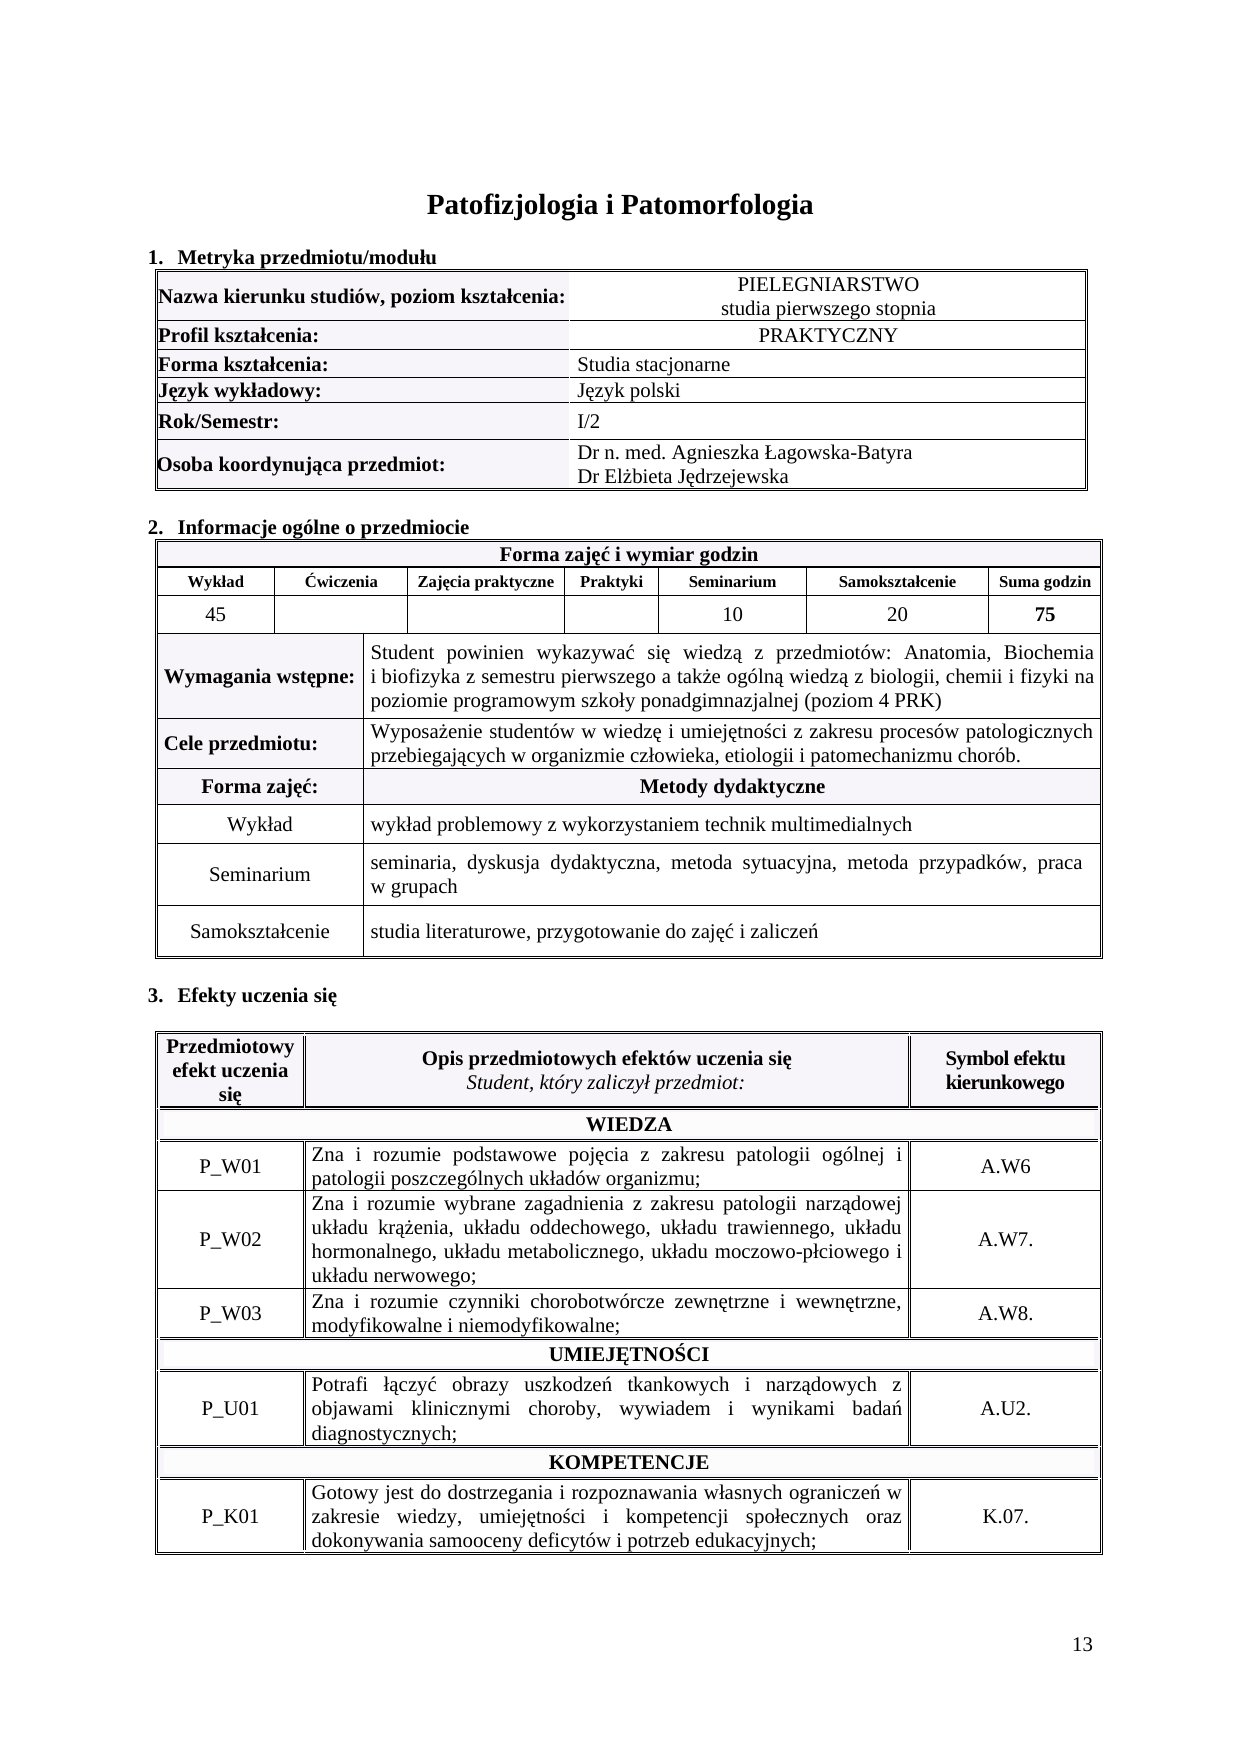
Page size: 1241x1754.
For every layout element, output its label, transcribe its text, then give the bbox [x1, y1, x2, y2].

table_cell Forma kształcenia: [158, 350, 569, 377]
table_cell 20 [807, 596, 988, 633]
list Efekty uczenia się [148, 983, 1093, 1007]
table_cell Praktyki [565, 568, 658, 595]
table_header Przedmiotowy efekt uczenia się [158, 1034, 304, 1106]
table_cell Język polski [570, 378, 1085, 402]
table_cell Forma zajęć: [158, 769, 363, 804]
table_cell [275, 596, 407, 633]
table_cell Gotowy jest do dostrzegania i rozpoznawania własnych ograniczeń w zakresie wiedzy, umiejętności i kompetencji społecznych oraz dokonywania samooceny deficytów i potrzeb edukacyjnych; [304, 1480, 909, 1552]
table_cell Potrafi łączyć obrazy uszkodzeń tkankowych i narządowych z objawami klinicznymi choroby, wywiadem i wynikami badań diagnostycznych; [306, 1372, 908, 1444]
table_header Opis przedmiotowych efektów uczenia się Student, który zaliczył przedmiot: [304, 1034, 909, 1106]
table_cell Zajęcia praktyczne [408, 568, 564, 595]
table_cell Studia stacjonarne [570, 350, 1085, 377]
list Metryka przedmiotu/modułu [148, 245, 1093, 269]
table_cell seminaria, dyskusja dydaktyczna, metoda sytuacyjna, metoda przypadków, praca w grupach [364, 844, 1100, 905]
table_cell 45 [158, 596, 274, 633]
table_cell I/2 [570, 403, 1085, 439]
table_cell WIEDZA [158, 1106, 1100, 1139]
table_cell Osoba koordynująca przedmiot: [158, 440, 569, 488]
table_cell Metody dydaktyczne [364, 769, 1100, 804]
table_cell P_K01 [156, 1477, 304, 1552]
table_cell Seminarium [158, 844, 363, 905]
table_cell K.07. [910, 1477, 1101, 1552]
table_cell Wymagania wstępne: [158, 634, 363, 718]
table_cell PRAKTYCZNY [570, 321, 1085, 349]
list Informacje ogólne o przedmiocie [148, 515, 1093, 539]
table_cell 10 [659, 596, 806, 633]
table_cell Samokształcenie [807, 568, 988, 595]
table_header Nazwa kierunku studiów, poziom kształcenia: [158, 272, 569, 320]
table_cell KOMPETENCJE [158, 1445, 1100, 1477]
table_cell Wykład [158, 568, 274, 595]
table_cell Zna i rozumie czynniki chorobotwórcze zewnętrzne i wewnętrzne, modyfikowalne i niemodyfikowalne; [306, 1289, 908, 1337]
table_cell P_W01 [156, 1139, 304, 1190]
table_cell A.U2. [910, 1369, 1101, 1444]
table_cell 75 [989, 596, 1100, 633]
table_cell Ćwiczenia [275, 568, 407, 595]
table_cell A.W7. [911, 1191, 1100, 1287]
table_cell Zna i rozumie wybrane zagadnienia z zakresu patologii narządowej układu krążenia, układu oddechowego, układu trawiennego, układu hormonalnego, układu metabolicznego, układu moczowo-płciowego i układu nerwowego; [306, 1191, 908, 1287]
table_cell Wykład [158, 805, 363, 843]
table_cell Dr n. med. Agnieszka Łagowska-Batyra Dr Elżbieta Jędrzejewska [570, 440, 1085, 488]
table_cell [565, 596, 658, 633]
table_cell P_W03 [158, 1289, 303, 1337]
table_cell A.W6 [910, 1139, 1101, 1190]
table_header Forma zajęć i wymiar godzin [158, 542, 1100, 566]
table_cell P_U01 [156, 1369, 304, 1444]
table_cell A.W8. [911, 1289, 1100, 1337]
table_cell UMIEJĘTNOŚCI [158, 1337, 1100, 1369]
table_cell studia literaturowe, przygotowanie do zajęć i zaliczeń [364, 906, 1100, 956]
table_cell [408, 596, 564, 633]
table_header PIELEGNIARSTWO studia pierwszego stopnia [570, 272, 1085, 320]
table_cell Cele przedmiotu: [158, 719, 363, 767]
table_cell wykład problemowy z wykorzystaniem technik multimedialnych [364, 805, 1100, 843]
table_cell Zna i rozumie podstawowe pojęcia z zakresu patologii ogólnej i patologii poszczególnych układów organizmu; [306, 1142, 908, 1190]
table_header Symbol efektu kierunkowego [910, 1034, 1100, 1106]
table_cell P_W02 [158, 1191, 303, 1287]
table_cell Student powinien wykazywać się wiedzą z przedmiotów: Anatomia, Biochemia i biofizyka z semestru pierwszego a także ogólną wiedzą z biologii, chemii i fizyki na poziomie programowym szkoły ponadgimnazjalnej (poziom 4 PRK) [364, 634, 1100, 718]
table_cell Seminarium [659, 568, 806, 595]
table_cell Wyposażenie studentów w wiedzę i umiejętności z zakresu procesów patologicznych przebiegających w organizmie człowieka, etiologii i patomechanizmu chorób. [364, 719, 1100, 767]
table_cell Suma godzin [989, 568, 1100, 595]
table_cell Język wykładowy: [158, 378, 569, 402]
table_cell Profil kształcenia: [158, 321, 569, 349]
subtitle Patofizjologia i Patomorfologia [148, 187, 1093, 221]
table_cell Samokształcenie [158, 906, 363, 956]
table_cell Rok/Semestr: [158, 403, 569, 439]
